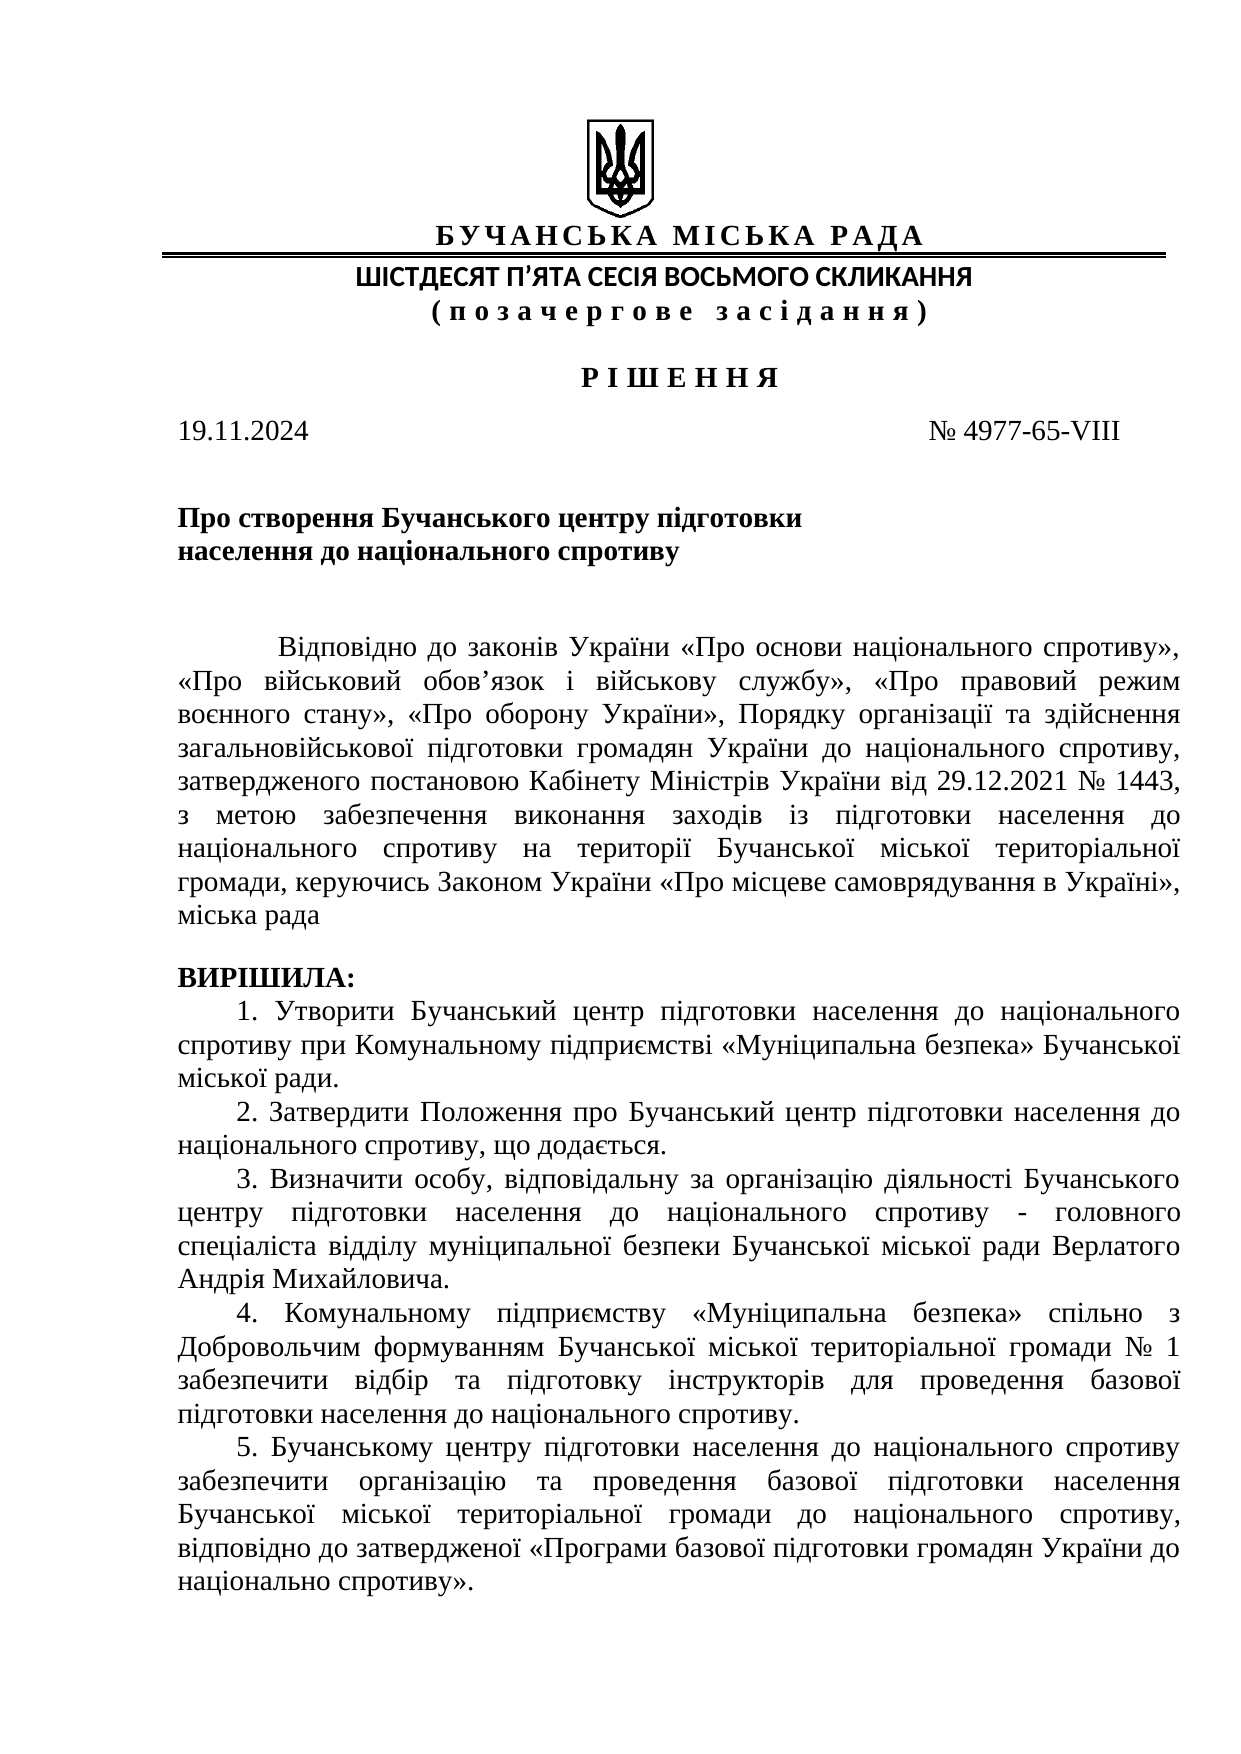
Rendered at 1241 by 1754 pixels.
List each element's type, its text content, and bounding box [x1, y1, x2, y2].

table_header ШІСТДЕСЯТ П’ЯТА СЕСІЯ ВОСЬМОГО СКЛИКАННЯ [162, 258, 1166, 293]
text БУЧАНСЬКА МІСЬКА РАДА [177, 218, 1181, 252]
text РІШЕННЯ [177, 361, 1181, 394]
text ВИРІШИЛА: [177, 960, 1181, 993]
text 1. Утворити Бучанський центр підготовки населення до національного спротиву при Комунальному підприємстві «Муніципальна безпека» Бучанської міської ради. [177, 993, 1181, 1094]
text Про створення Бучанського центру підготовки населення до національного спротиву [177, 500, 881, 567]
text 2. Затвердити Положення про Бучанський центр підготовки населення до національного спротиву, що додається. [177, 1094, 1181, 1161]
text 4. Комунальному підприємству «Муніципальна безпека» спільно з Добровольчим формуванням Бучанської міської територіальної громади № 1 забезпечити відбір та підготовку інструкторів для проведення базової підготовки населення до національного спротиву. [177, 1295, 1181, 1429]
text (позачергове засідання) [177, 293, 1181, 327]
text Відповідно до законів України «Про основи національного спротиву», «Про військовий обов’язок і військову службу», «Про правовий режим воєнного стану», «Про оборону України», Порядку організації та здійснення загальновійськової підготовки громадян України до національного спротиву, затвердженого постановою Кабінету Міністрів України від 29.12.2021 № 1443, з метою забезпечення виконання заходів із підготовки населення до національного спротиву на території Бучанської міської територіальної громади, керуючись Законом України «Про місцеве самоврядування в Україні», міська рада [177, 629, 1181, 931]
subtitle 19.11.2024 № 4977-65-VIII [177, 413, 1181, 447]
text 5. Бучанському центру підготовки населення до національного спротиву забезпечити організацію та проведення базової підготовки населення Бучанської міської територіальної громади до національного спротиву, відповідно до затвердженої «Програми базової підготовки громадян України до національно спротиву». [177, 1429, 1181, 1597]
text 3. Визначити особу, відповідальну за організацію діяльності Бучанського центру підготовки населення до національного спротиву - головного спеціаліста відділу муніципальної безпеки Бучанської міської ради Верлатого Андрія Михайловича. [177, 1161, 1181, 1295]
picture [585, 118, 656, 219]
